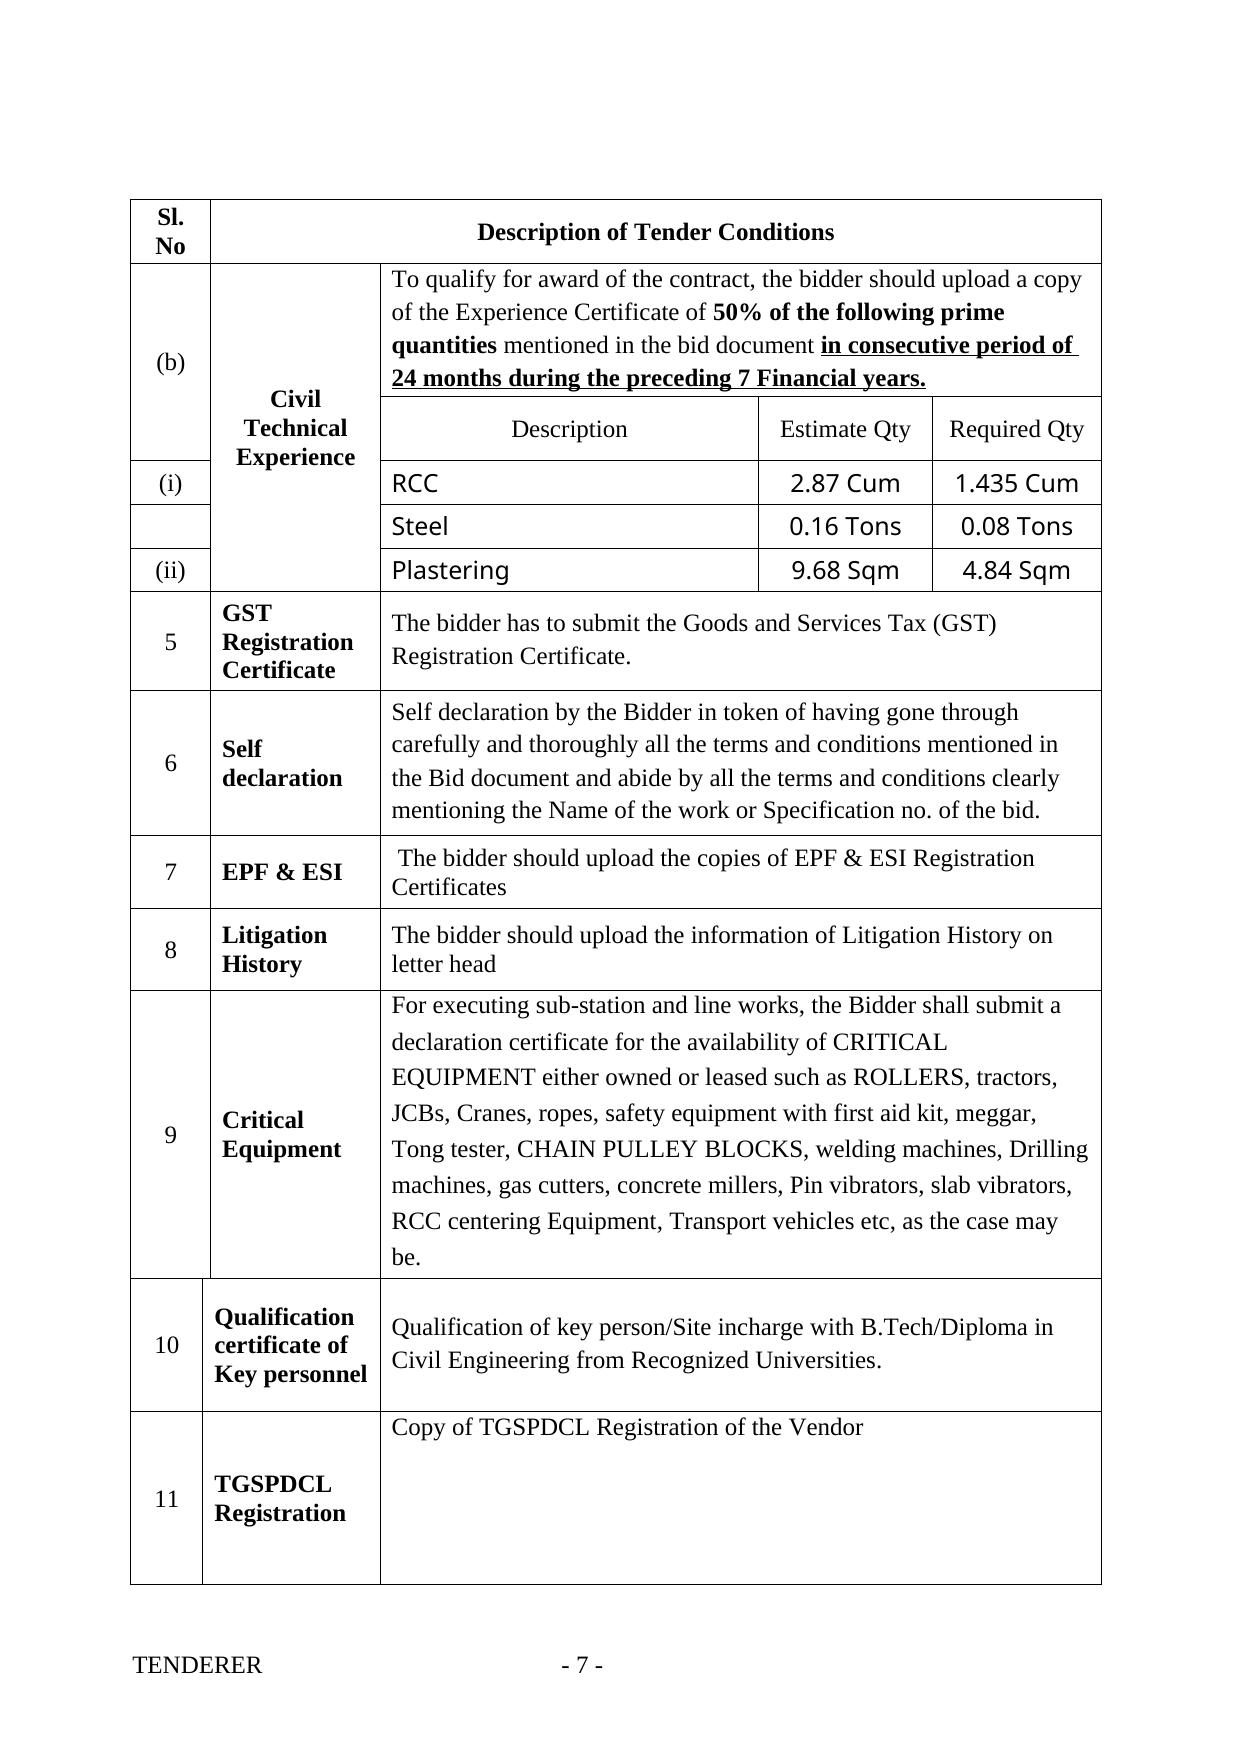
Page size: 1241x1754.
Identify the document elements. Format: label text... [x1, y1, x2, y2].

table_cell 2.87 Cum [759, 461, 932, 504]
table_cell Required Qty [933, 397, 1101, 460]
table_cell (b) [131, 264, 210, 460]
table_cell Litigation History [211, 909, 380, 989]
table_cell 7 [131, 836, 210, 908]
table_cell Copy of TGSPDCL Registration of the Vendor [381, 1412, 1101, 1584]
table_cell Self declaration by the Bidder in token of having gone through carefully and thoroughly all the terms and conditions mentioned in the Bid document and abide by all the terms and conditions clearly mentioning the Name of the work or Specification no. of the bid. [381, 691, 1101, 834]
table_cell Critical Equipment [211, 991, 380, 1278]
table_cell 5 [131, 592, 210, 690]
table_cell To qualify for award of the contract, the bidder should upload a copy of the Experience Certificate of 50% of the following prime quantities mentioned in the bid document in consecutive period of 24 months during the preceding 7 Financial years. [381, 264, 1101, 396]
table_cell Qualification of key person/Site incharge with B.Tech/Diploma in Civil Engineering from Recognized Universities. [381, 1279, 1101, 1411]
table_cell Estimate Qty [759, 397, 932, 460]
table_cell 10 [131, 1279, 202, 1411]
table_cell 8 [131, 909, 210, 989]
table_header Description of Tender Conditions [211, 200, 1101, 263]
table_cell Steel [381, 505, 758, 547]
table_cell Qualification certificate of Key personnel [203, 1279, 380, 1411]
table_cell (ii) [131, 549, 210, 591]
table_cell 1.435 Cum [933, 461, 1101, 504]
table_cell 9 [131, 991, 210, 1278]
table_cell (i) [131, 461, 210, 504]
table_cell The bidder should upload the copies of EPF & ESI Registration Certificates [381, 836, 1101, 908]
table_cell 4.84 Sqm [933, 549, 1101, 591]
table_cell 0.16 Tons [759, 505, 932, 547]
table_cell The bidder should upload the information of Litigation History on letter head [381, 909, 1101, 989]
table_cell Civil Technical Experience [211, 264, 380, 591]
table_cell 11 [131, 1412, 202, 1584]
table_header Sl. No [131, 200, 210, 263]
table_cell 9.68 Sqm [759, 549, 932, 591]
table_cell 6 [131, 691, 210, 834]
table_cell For executing sub-station and line works, the Bidder shall submit a declaration certificate for the availability of CRITICAL EQUIPMENT either owned or leased such as ROLLERS, tractors, JCBs, Cranes, ropes, safety equipment with first aid kit, meggar, Tong tester, CHAIN PULLEY BLOCKS, welding machines, Drilling machines, gas cutters, concrete millers, Pin vibrators, slab vibrators, RCC centering Equipment, Transport vehicles etc, as the case may be. [381, 991, 1101, 1278]
table_cell 0.08 Tons [933, 505, 1101, 547]
table_cell [131, 505, 210, 547]
table_cell Self declaration [211, 691, 380, 834]
table_cell Plastering [381, 549, 758, 591]
table_cell RCC [381, 461, 758, 504]
table_cell The bidder has to submit the Goods and Services Tax (GST) Registration Certificate. [381, 592, 1101, 690]
table_cell EPF & ESI [211, 836, 380, 908]
table_cell GST Registration Certificate [211, 592, 380, 690]
table_cell TGSPDCL Registration [203, 1412, 380, 1584]
table_cell Description [381, 397, 758, 460]
